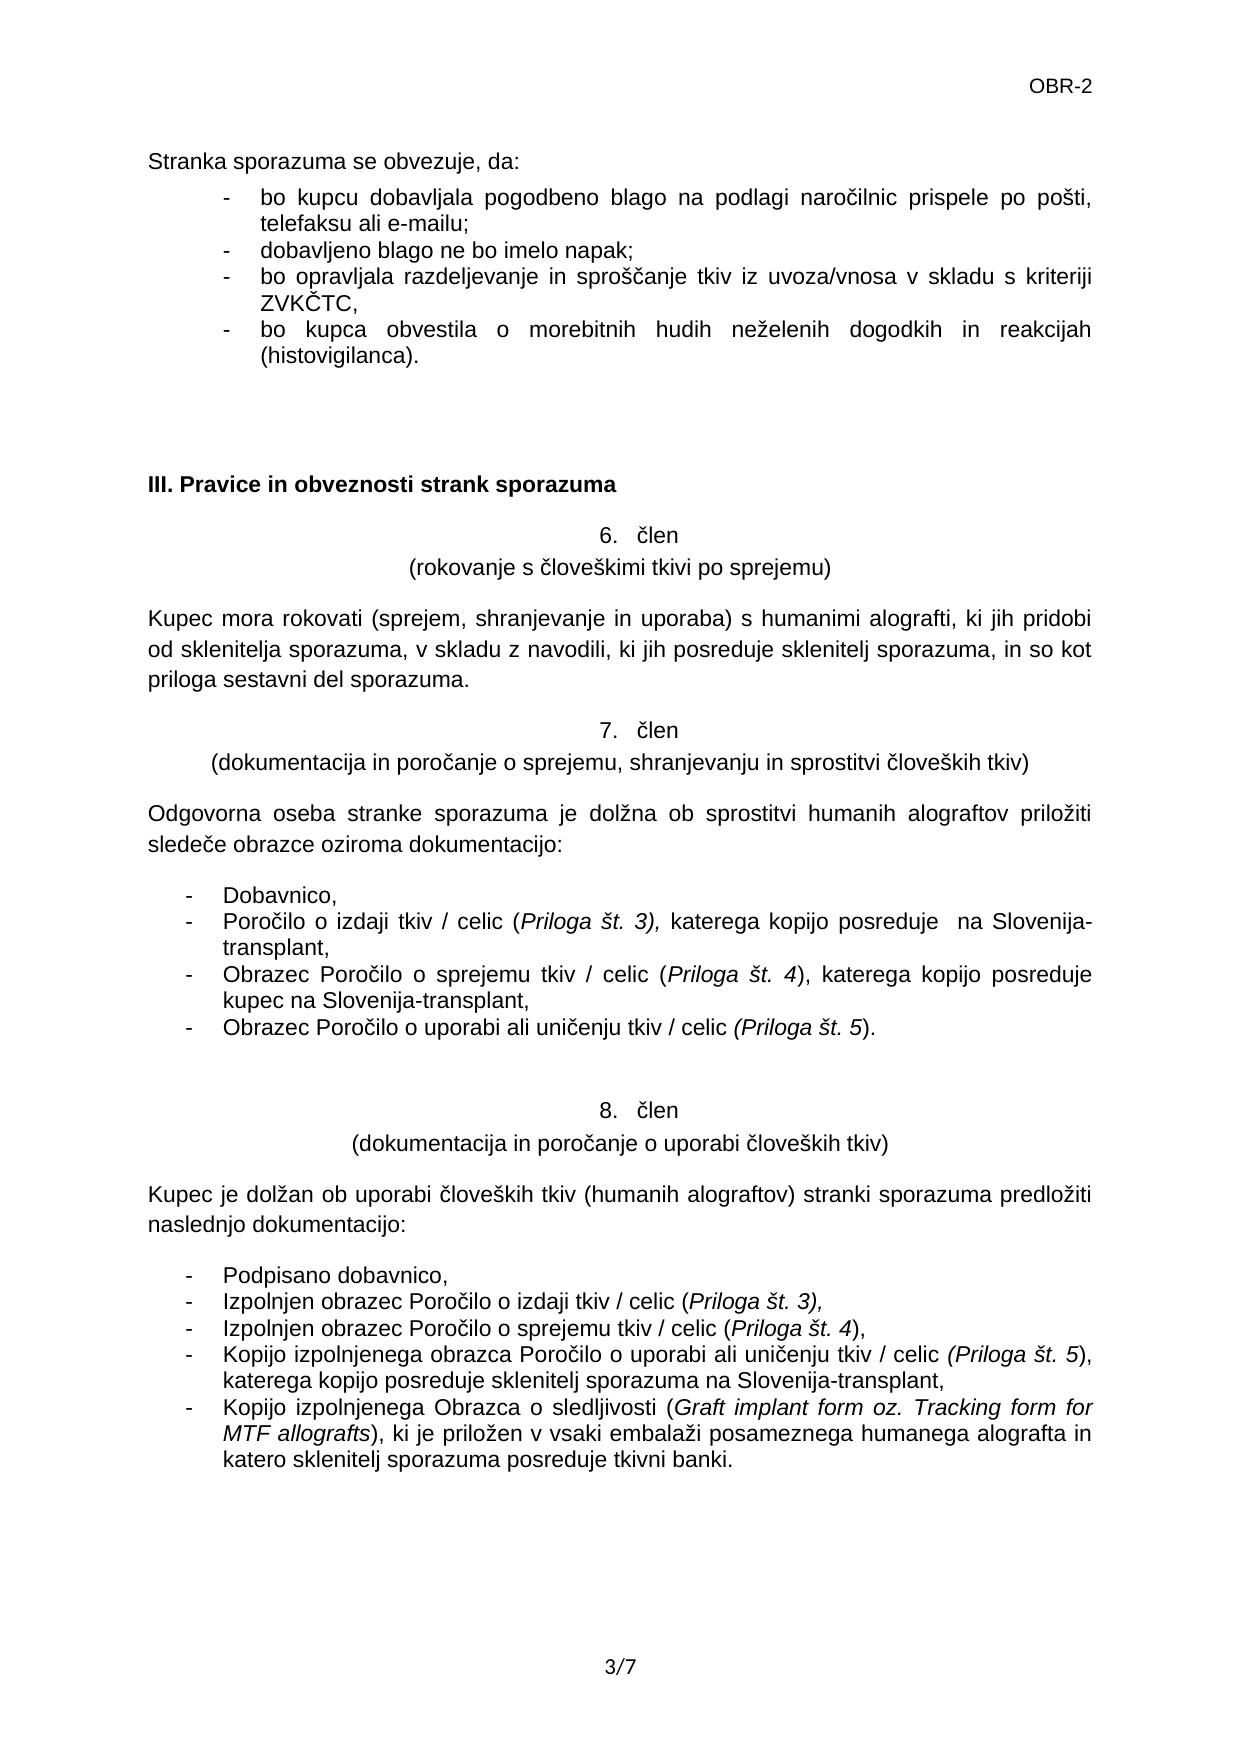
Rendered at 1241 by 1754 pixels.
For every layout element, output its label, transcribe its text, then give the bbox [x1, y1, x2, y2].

list člen [185, 717, 1093, 743]
list člen [185, 522, 1093, 548]
text Kupec je dolžan ob uporabi človeških tkiv (humanih alograftov) stranki sporazuma predložiti naslednjo dokumentacijo: [148, 1181, 1093, 1237]
list bo opravljala razdeljevanje in sproščanje tkiv iz uvoza/vnosa v skladu s kriteriji ZVKČTC, [223, 263, 1093, 316]
list Obrazec Poročilo o uporabi ali uničenju tkiv / celic (Priloga št. 5). [185, 1013, 1093, 1040]
list Izpolnjen obrazec Poročilo o izdaji tkiv / celic (Priloga št. 3), [185, 1288, 1093, 1315]
list Obrazec Poročilo o sprejemu tkiv / celic (Priloga št. 4), katerega kopijo posreduje kupec na Slovenija-transplant, [185, 961, 1093, 1013]
list člen [185, 1097, 1093, 1123]
list Izpolnjen obrazec Poročilo o sprejemu tkiv / celic (Priloga št. 4), [185, 1315, 1093, 1341]
text Kupec mora rokovati (sprejem, shranjevanje in uporaba) s humanimi alografti, ki jih pridobi od sklenitelja sporazuma, v skladu z navodili, ki jih posreduje sklenitelj sporazuma, in so kot priloga sestavni del sporazuma. [148, 605, 1093, 692]
text III. Pravice in obveznosti strank sporazuma [148, 471, 1093, 497]
list Kopijo izpolnjenega obrazca Poročilo o uporabi ali uničenju tkiv / celic (Priloga št. 5), katerega kopijo posreduje sklenitelj sporazuma na Slovenija-transplant, [185, 1341, 1093, 1394]
text Odgovorna oseba stranke sporazuma je dolžna ob sprostitvi humanih alograftov priložiti sledeče obrazce oziroma dokumentacijo: [148, 800, 1093, 857]
text (rokovanje s človeškimi tkivi po sprejemu) [148, 554, 1093, 581]
list dobavljeno blago ne bo imelo napak; [223, 237, 1093, 263]
list Poročilo o izdaji tkiv / celic (Priloga št. 3), katerega kopijo posreduje na Slovenija-transplant, [185, 908, 1093, 961]
text (dokumentacija in poročanje o uporabi človeških tkiv) [148, 1130, 1093, 1156]
list Kopijo izpolnjenega Obrazca o sledljivosti (Graft implant form oz. Tracking form for MTF allografts), ki je priložen v vsaki embalaži posameznega humanega alografta in katero sklenitelj sporazuma posreduje tkivni banki. [185, 1394, 1093, 1473]
list bo kupcu dobavljala pogodbeno blago na podlagi naročilnic prispele po pošti, telefaksu ali e-mailu; [223, 184, 1093, 237]
list Dobavnico, [185, 882, 1093, 908]
text (dokumentacija in poročanje o sprejemu, shranjevanju in sprostitvi človeških tkiv) [148, 749, 1093, 776]
list Podpisano dobavnico, [185, 1262, 1093, 1288]
text Stranka sporazuma se obvezuje, da: [148, 148, 1093, 174]
list bo kupca obvestila o morebitnih hudih neželenih dogodkih in reakcijah (histovigilanca). [223, 316, 1093, 368]
